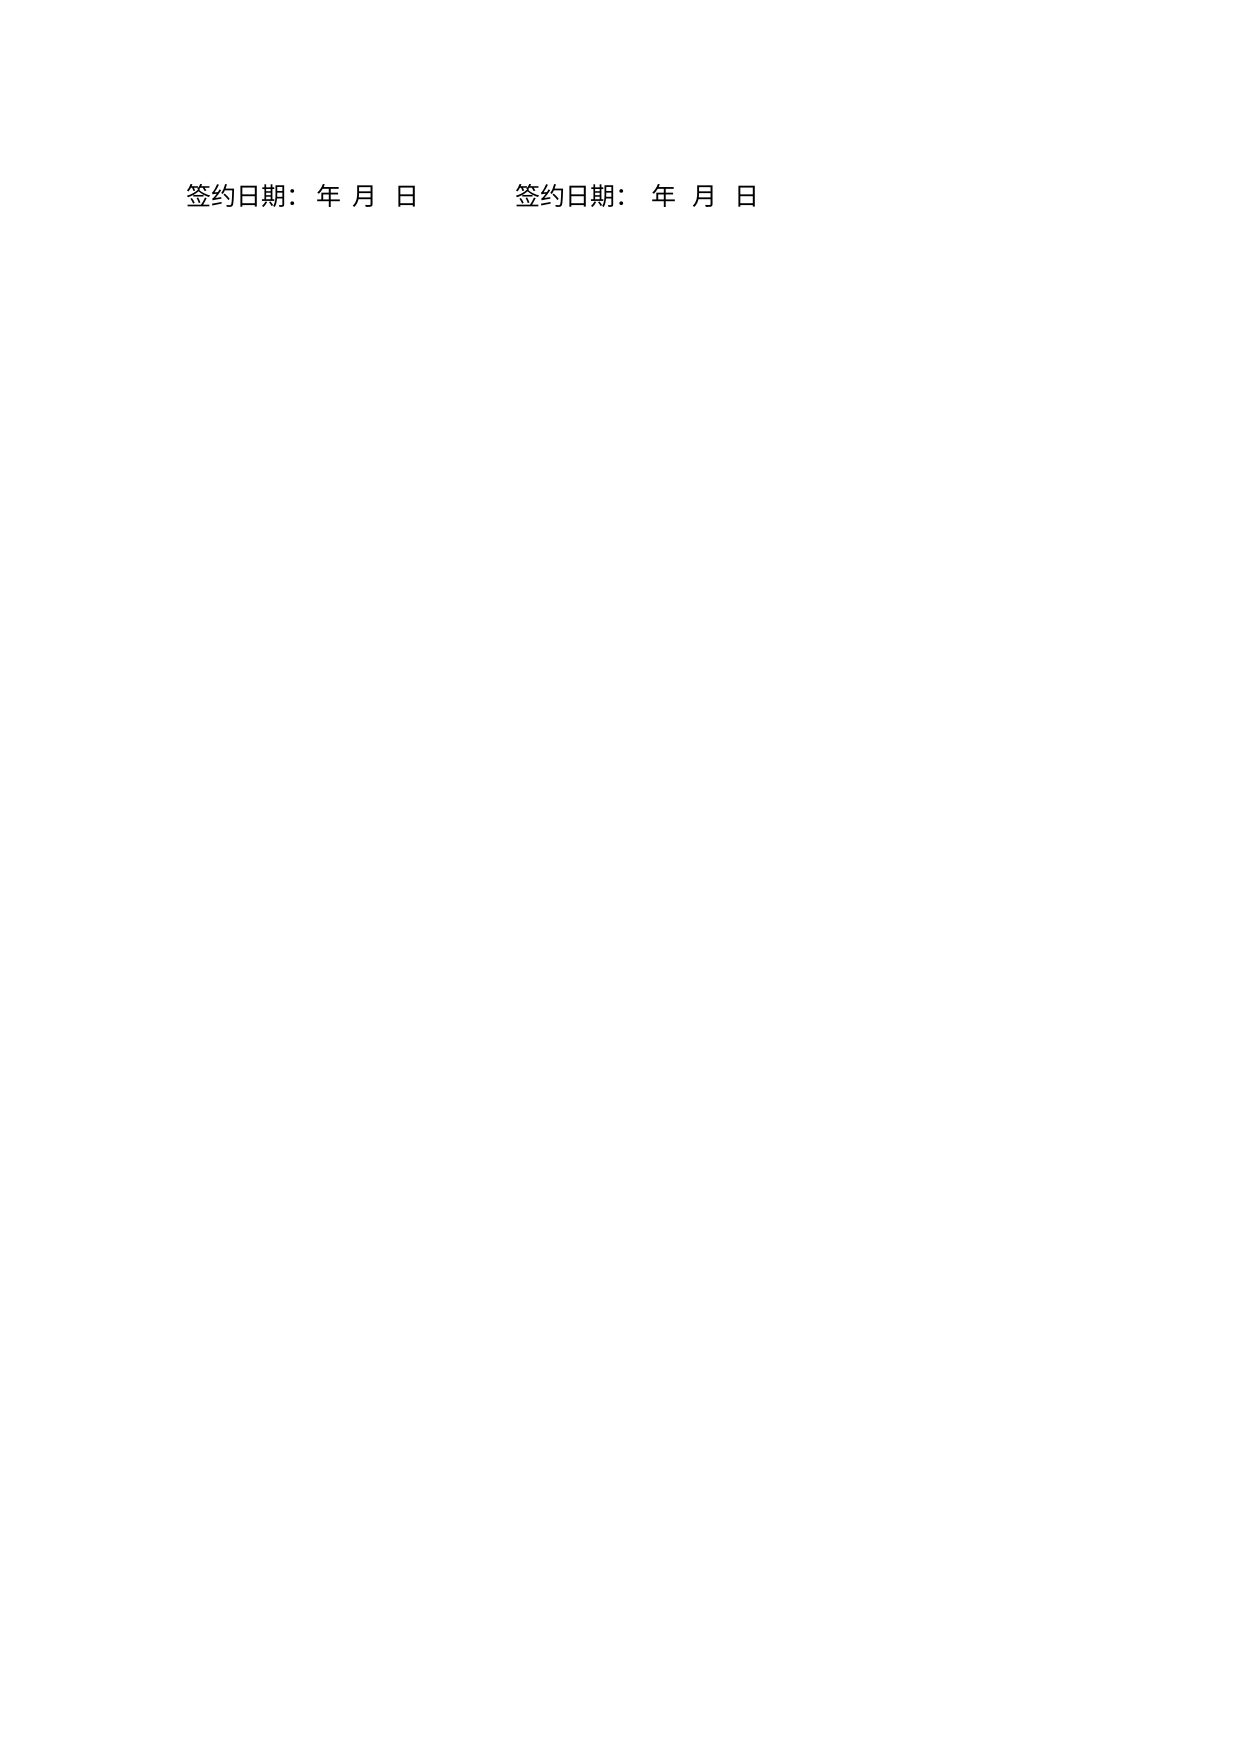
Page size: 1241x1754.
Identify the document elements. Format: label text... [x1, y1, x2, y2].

text 签约日期： 年 月 日 签约日期： 年 月 日 [136, 162, 1104, 227]
